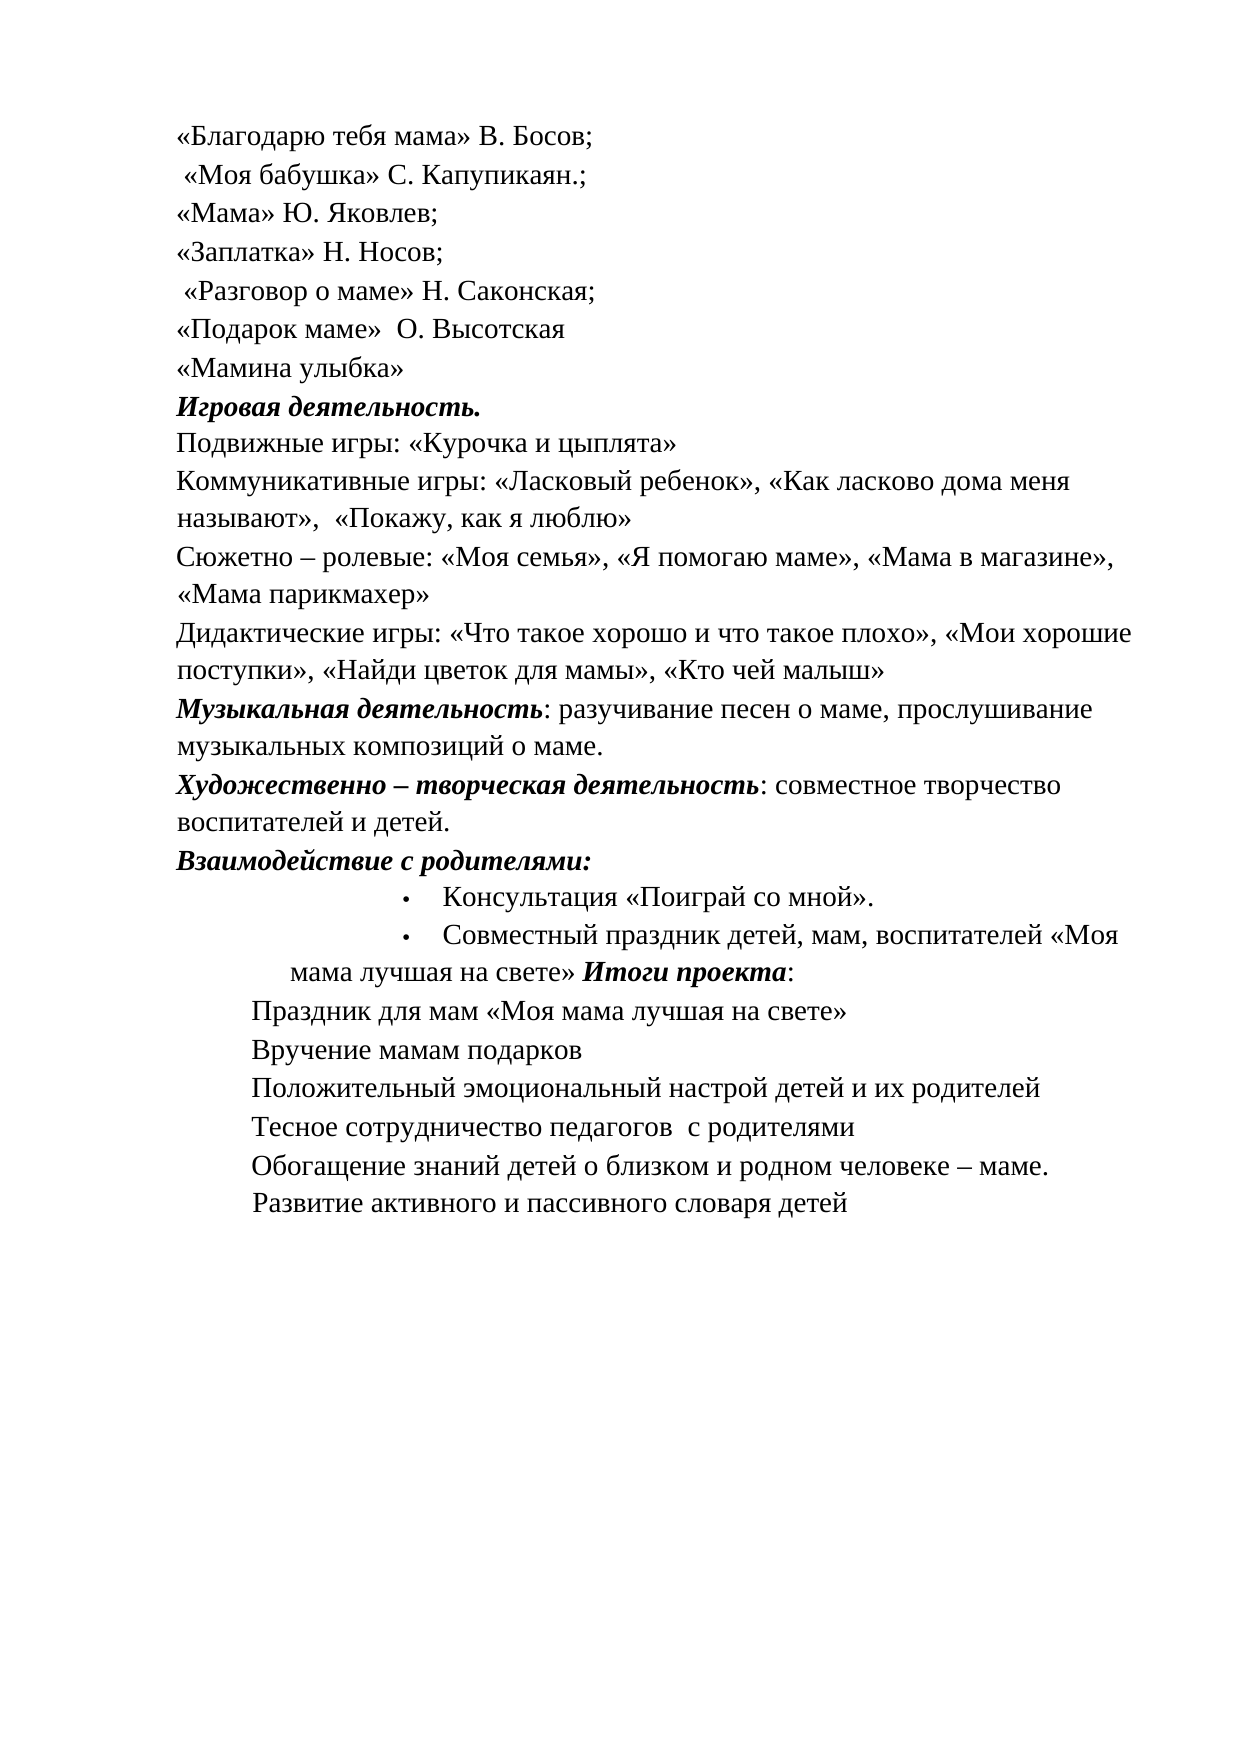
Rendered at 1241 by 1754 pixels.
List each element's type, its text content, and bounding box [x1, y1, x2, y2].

text Праздник для мам «Моя мама лучшая на свете» [251, 993, 1153, 1027]
text Взаимодействие с родителями: [176, 843, 1163, 876]
text «Подарок маме» О. Высотская [176, 311, 1153, 345]
text Сюжетно – ролевые: «Моя семья», «Я помогаю маме», «Мама в магазине», «Мама парикмахер» [176, 539, 1153, 610]
list Консультация «Поиграй со мной». [290, 879, 1153, 912]
text «Мама» Ю. Яковлев; [176, 195, 1153, 229]
text «Заплатка» Н. Носов; [176, 234, 1153, 268]
text «Мамина улыбка» [176, 350, 1153, 383]
text Коммуникативные игры: «Ласковый ребенок», «Как ласково дома меня называют», «Покажу, как я люблю» [176, 463, 1153, 534]
text Положительный эмоциональный настрой детей и их родителей [251, 1071, 1153, 1104]
text Обогащение знаний детей о близком и родном человеке – маме. Развитие активного и пассивного словаря детей [251, 1148, 1153, 1218]
text Дидактические игры: «Что такое хорошо и что такое плохо», «Мои хорошие поступки», «Найди цветок для мамы», «Кто чей малыш» [176, 615, 1153, 686]
text «Разговор о маме» Н. Саконская; [176, 273, 1153, 306]
text Музыкальная деятельность: разучивание песен о маме, прослушивание музыкальных композиций о маме. [176, 691, 1153, 762]
text Тесное сотрудничество педагогов с родителями [251, 1109, 1153, 1143]
text Художественно – творческая деятельность: совместное творчество воспитателей и детей. [176, 767, 1153, 837]
text Вручение мамам подарков [251, 1032, 1153, 1065]
text «Благодарю тебя мама» В. Босов; [176, 118, 1153, 152]
text Игровая деятельность. [176, 389, 1163, 422]
text Подвижные игры: «Курочка и цыплята» [176, 425, 1153, 458]
text «Моя бабушка» С. Капупикаян.; [176, 157, 1153, 190]
list Совместный праздник детей, мам, воспитателей «Моя мама лучшая на свете» Итоги проекта: [290, 917, 1153, 988]
